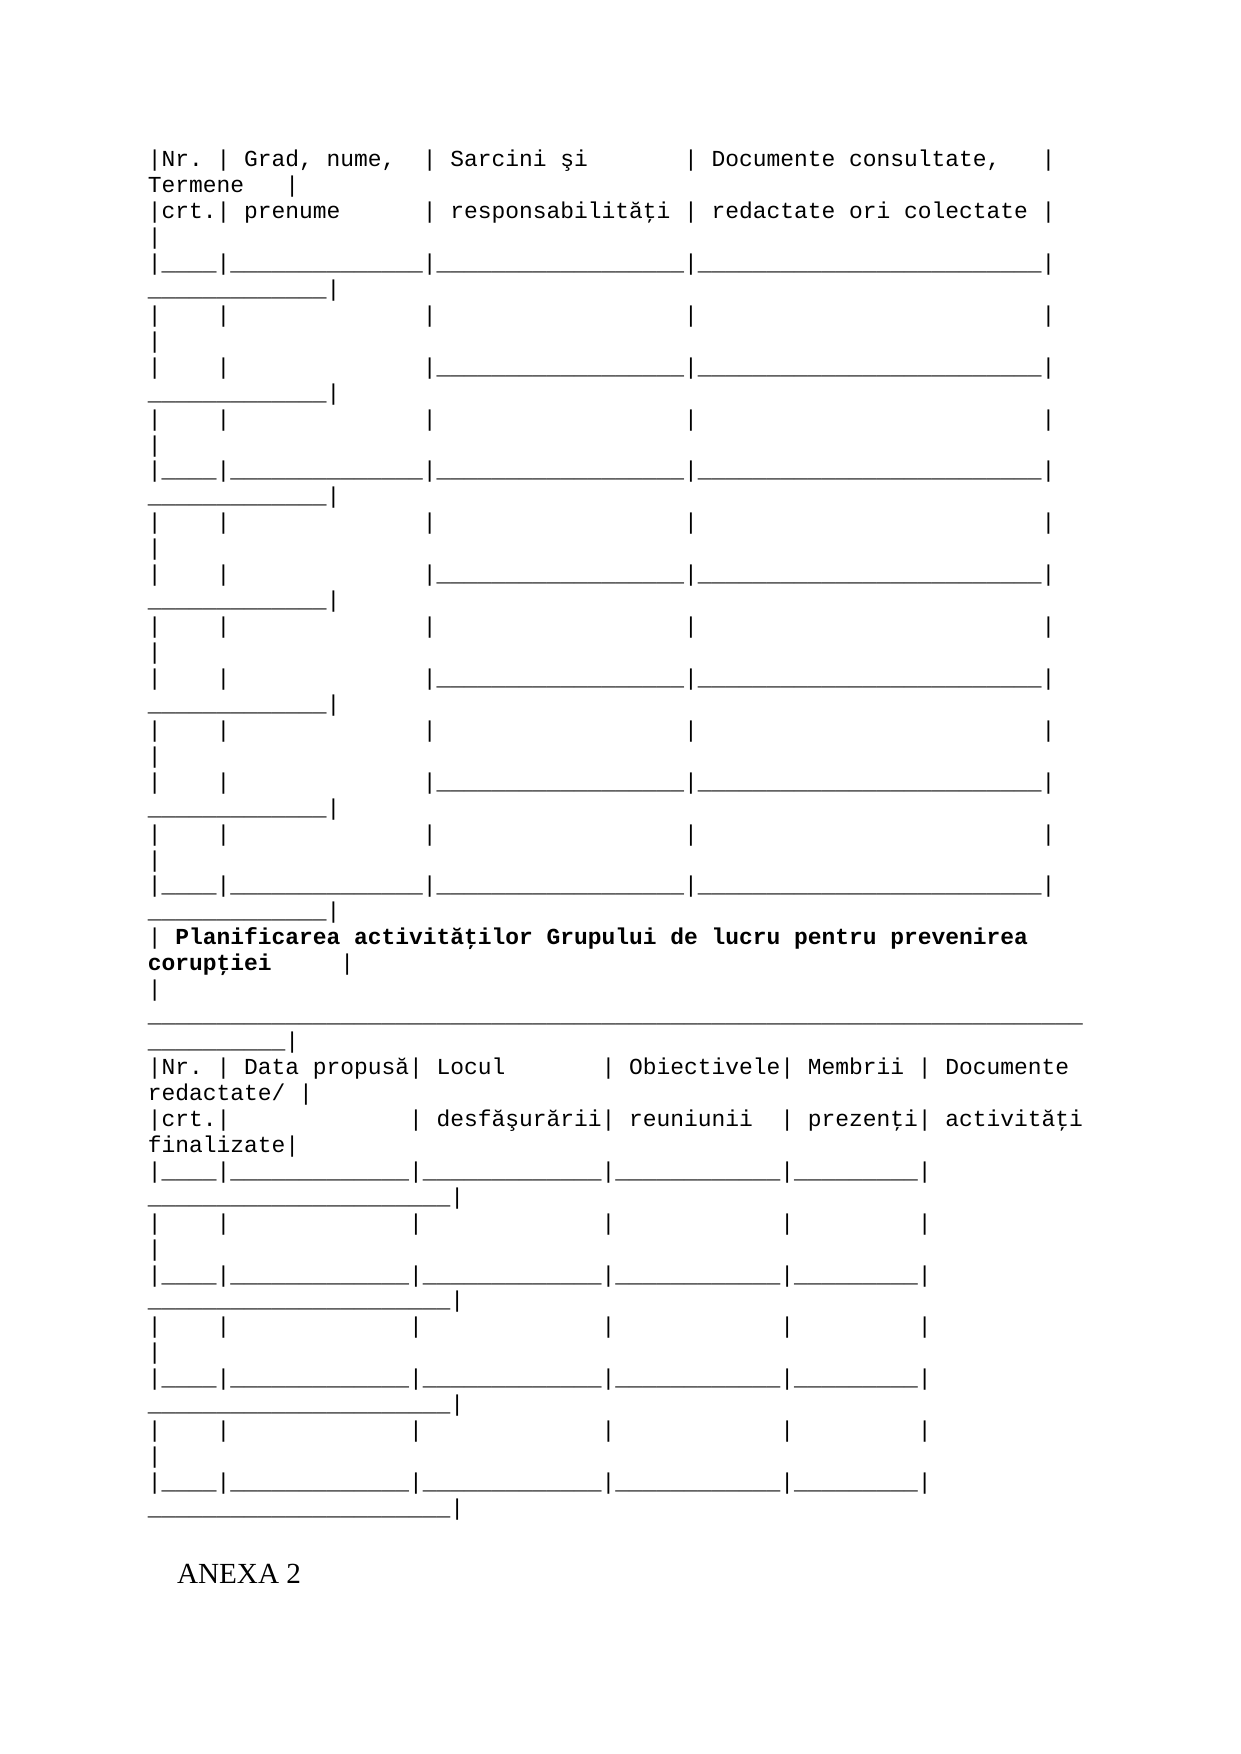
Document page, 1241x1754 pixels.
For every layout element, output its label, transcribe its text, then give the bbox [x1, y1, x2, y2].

text |crt.| prenume | responsabilităţi | redactate ori colectate | | [148, 199, 1093, 251]
text |____|______________|__________________|_________________________|_____________| [148, 874, 1093, 926]
text | | | | | | [148, 303, 1093, 355]
text |crt.| | desfăşurării| reuniunii | prezenţi| activităţi finalizate| [148, 1107, 1093, 1159]
text | | | | | | | [148, 1418, 1093, 1470]
text |____|______________|__________________|_________________________|_____________| [148, 251, 1093, 303]
text | | |__________________|_________________________|_____________| [148, 666, 1093, 718]
text | | | | | | [148, 718, 1093, 770]
text |____|______________|__________________|_________________________|_____________| [148, 459, 1093, 511]
text |______________________________________________________________________________| [148, 978, 1093, 1055]
text |____|_____________|_____________|____________|_________|______________________| [148, 1470, 1093, 1522]
text |____|_____________|_____________|____________|_________|______________________| [148, 1159, 1093, 1211]
text |____|_____________|_____________|____________|_________|______________________| [148, 1367, 1093, 1418]
text | | | | | | [148, 822, 1093, 874]
text | | |__________________|_________________________|_____________| [148, 355, 1093, 407]
text | | |__________________|_________________________|_____________| [148, 563, 1093, 614]
text | | | | | | | [148, 1315, 1093, 1367]
text | | | | | | [148, 511, 1093, 563]
text ANEXA 2 [148, 1556, 1093, 1589]
text |Nr. | Data propusă| Locul | Obiectivele| Membrii | Documente redactate/ | [148, 1055, 1093, 1107]
text |____|_____________|_____________|____________|_________|______________________| [148, 1263, 1093, 1315]
text | | | | | | [148, 407, 1093, 459]
text | Planificarea activităţilor Grupului de lucru pentru prevenirea corupţiei | [148, 926, 1093, 978]
text | | | | | | [148, 614, 1093, 666]
text | | | | | | | [148, 1211, 1093, 1263]
text | | |__________________|_________________________|_____________| [148, 770, 1093, 822]
text |Nr. | Grad, nume, | Sarcini şi | Documente consultate, | Termene | [148, 148, 1093, 199]
